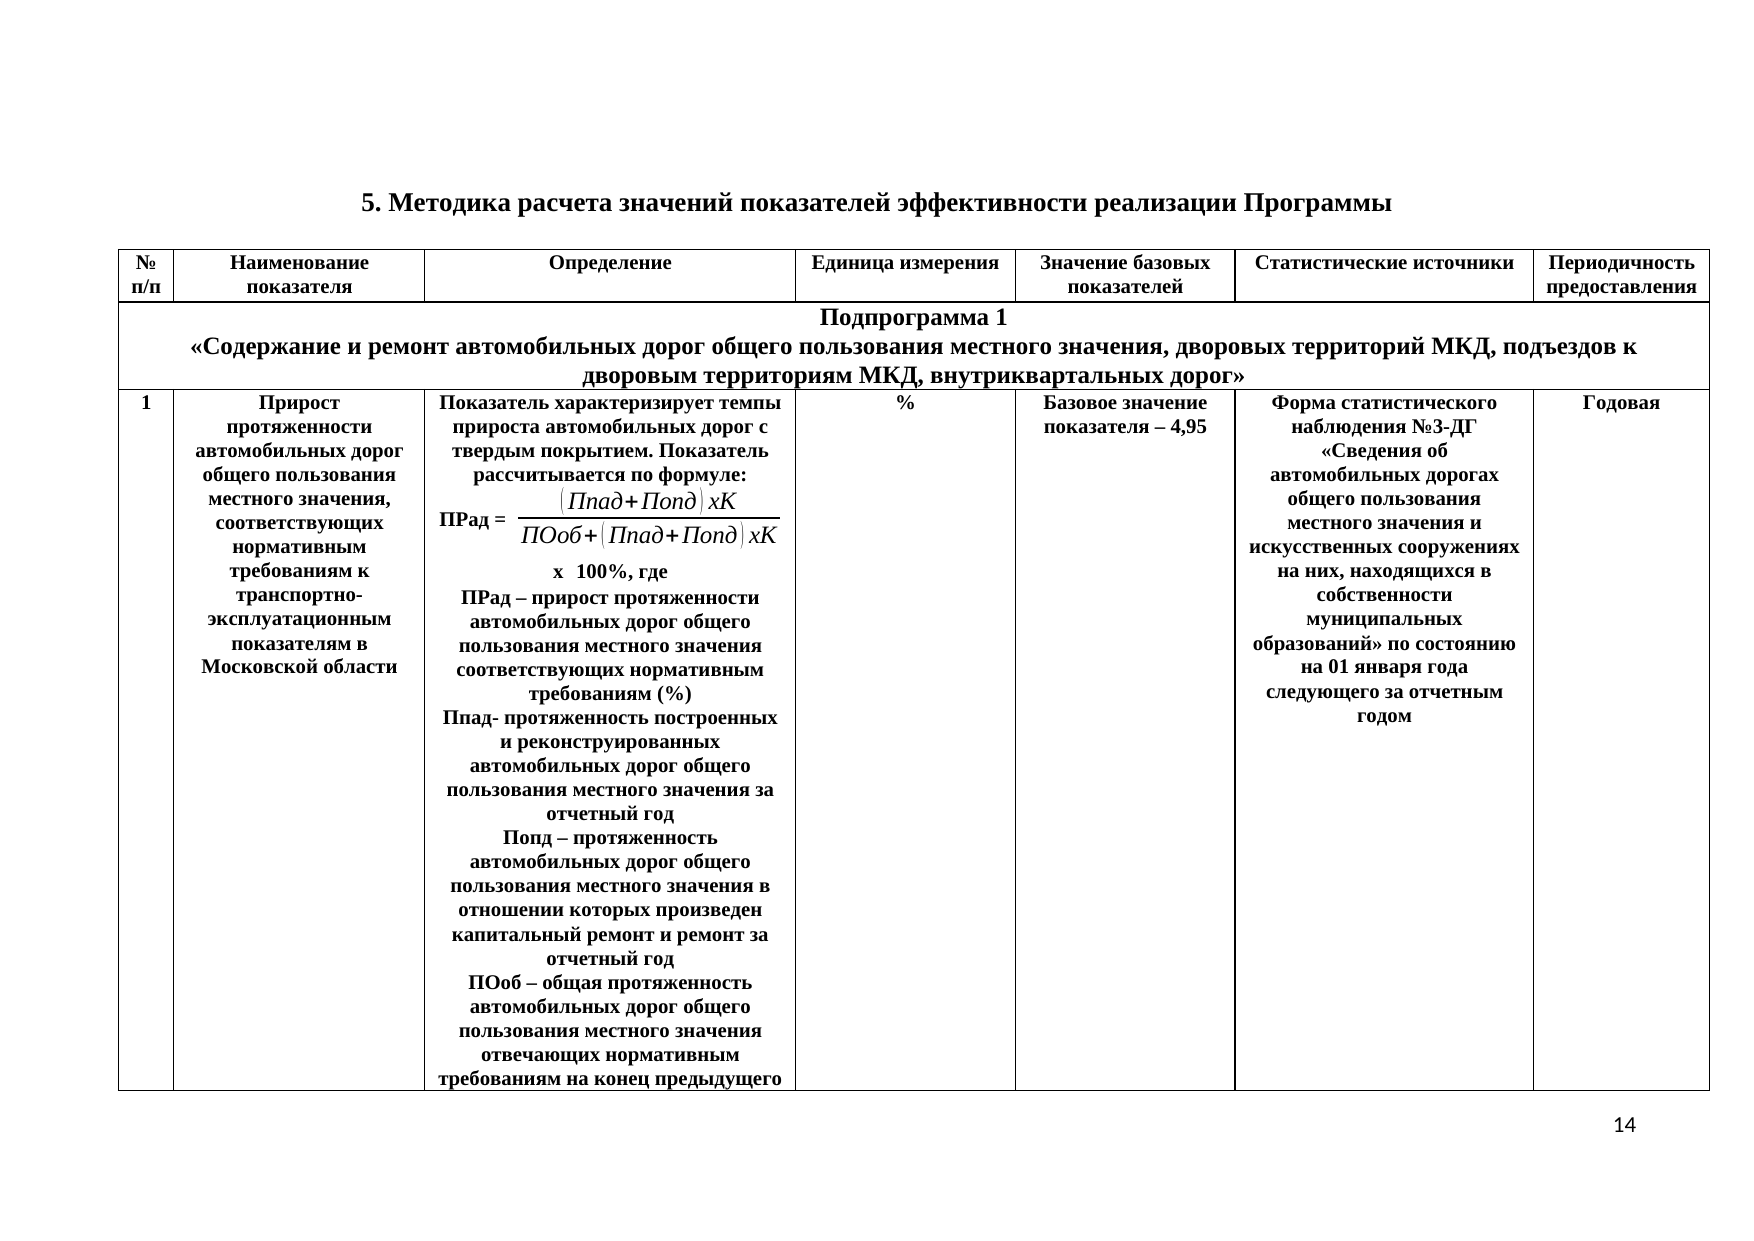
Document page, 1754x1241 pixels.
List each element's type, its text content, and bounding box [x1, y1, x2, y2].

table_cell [174, 390, 424, 1090]
table_cell % [796, 390, 1015, 1090]
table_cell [1016, 390, 1234, 1090]
table_header Периодичность предоставления [1534, 250, 1709, 301]
table_cell 1 [119, 390, 173, 1090]
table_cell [425, 390, 795, 1090]
table_header Наименование показателя [174, 250, 424, 301]
table_header № п/п [119, 250, 173, 301]
table_header Определение [425, 250, 795, 301]
table_header Значение базовых показателей [1016, 250, 1234, 301]
table_cell Годовая [1534, 390, 1709, 1090]
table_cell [1236, 390, 1533, 1090]
text 5. Методика расчета значений показателей эффективности реализации Программы [118, 187, 1636, 218]
table_header Единица измерения [796, 250, 1015, 301]
table_cell Подпрограмма 1 «Содержание и ремонт автомобильных дорог общего пользования местного значения, дворовых территорий МКД, подъездов к дворовым территориям МКД, внутриквартальных дорог» [119, 303, 1709, 389]
table_header Статистические источники [1236, 250, 1533, 301]
